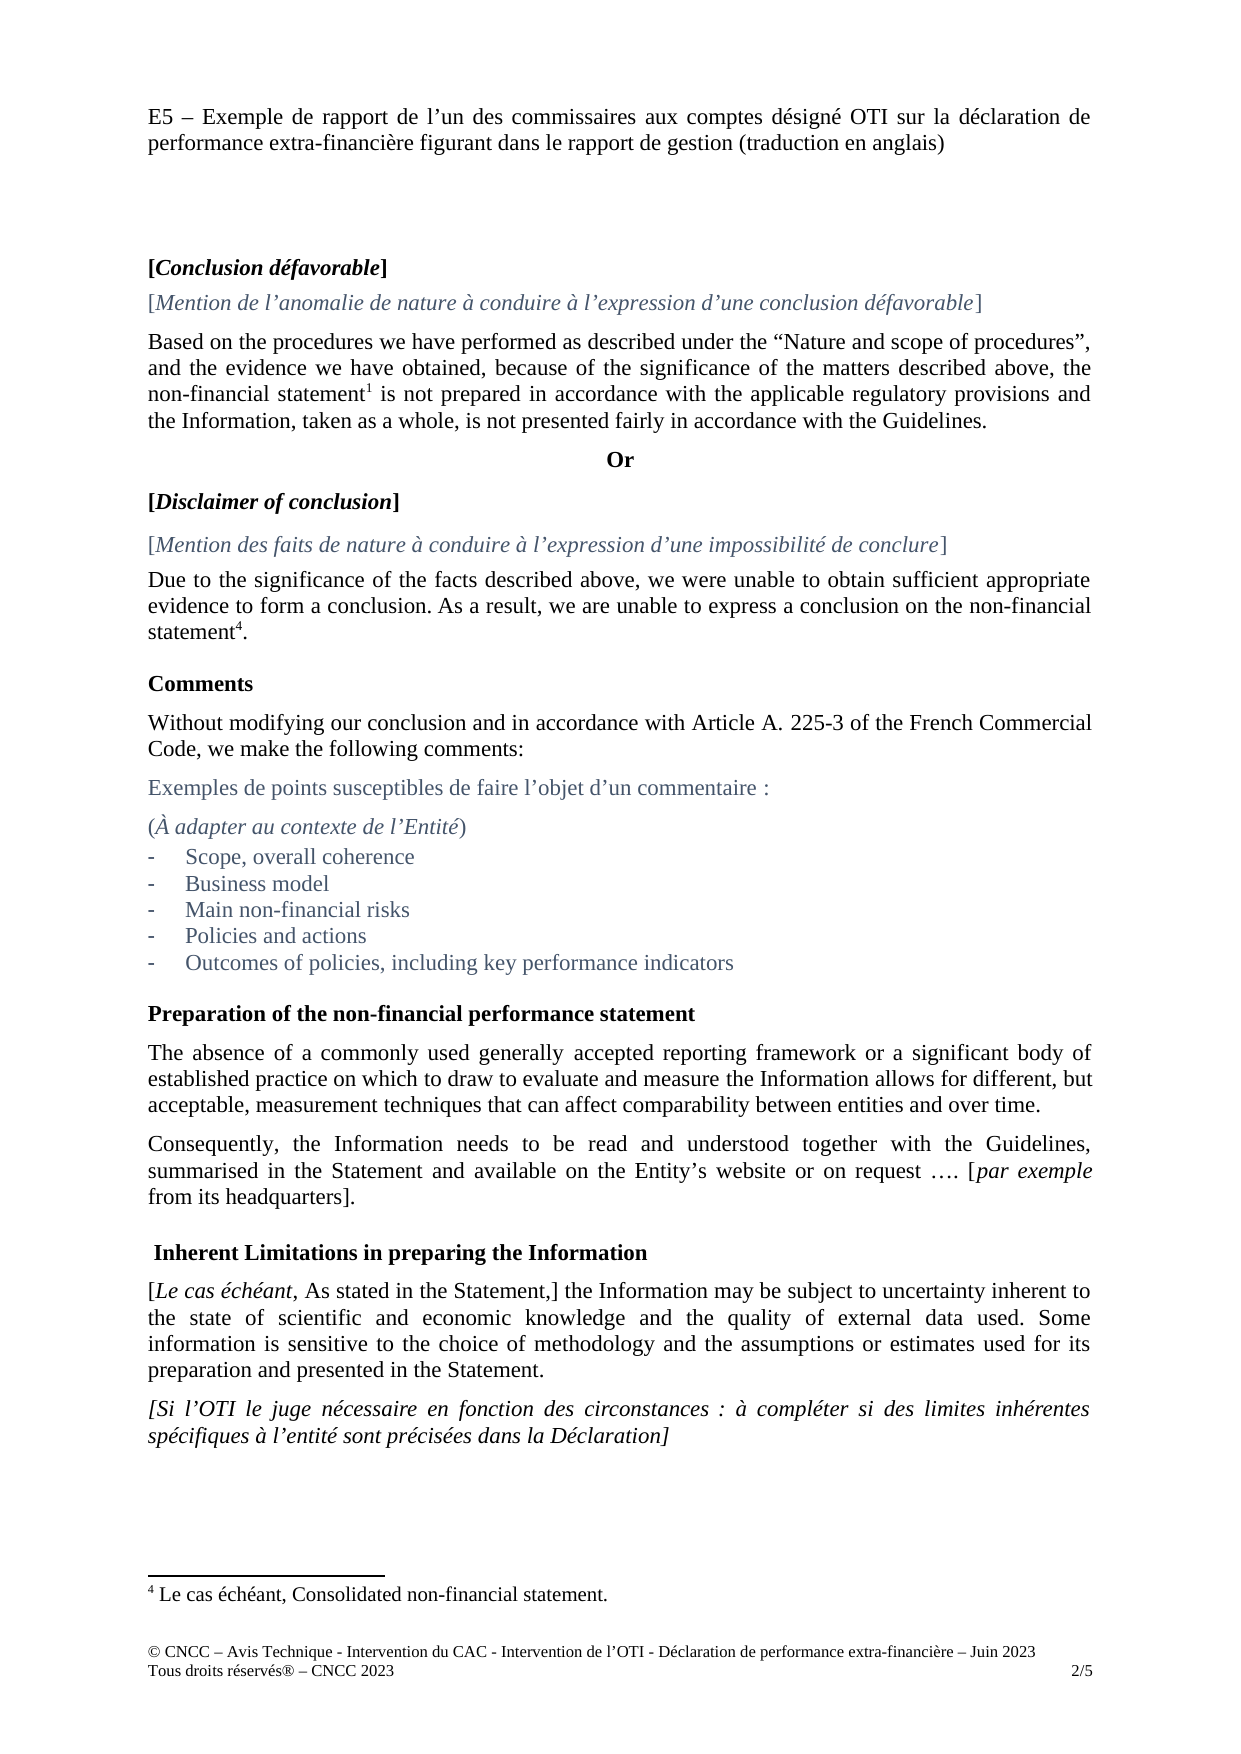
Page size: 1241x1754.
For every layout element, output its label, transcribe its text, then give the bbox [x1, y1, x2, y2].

list Main non-financial risks [148, 904, 1093, 931]
text Consequently, the Information needs to be read and understood together with the Guidelines, summarised in the Statement and available on the Entity’s website or on request …. [par exemple from its headquarters]. [148, 1147, 1093, 1226]
text [Conclusion défavorable] [148, 254, 1093, 281]
text Comments [148, 670, 1093, 696]
text Due to the significance of the facts described above, we were unable to obtain sufficient appropriate evidence to form a conclusion. As a result, we are unable to express a conclusion on the non-financial statement. [148, 566, 1093, 645]
text Without modifying our conclusion and in accordance with Article A. 225-3 of the French Commercial Code, we make the following comments: [148, 709, 1093, 761]
text Exemples de points susceptibles de faire l’objet d’un commentaire : [148, 774, 1093, 800]
list Scope, overall coherence [148, 843, 1093, 869]
text Or [148, 446, 1093, 472]
list Policies and actions [148, 935, 1093, 961]
text [Si l’OTI le juge nécessaire en fonction des circonstances : à compléter si des limites inhérentes spécifiques à l’entité sont précisées dans la Déclaration] [148, 1412, 1093, 1465]
text Preparation of the non-financial performance statement [148, 1017, 1093, 1043]
list Outcomes of policies, including key performance indicators [148, 965, 1093, 992]
text The absence of a commonly used generally accepted reporting framework or a significant body of established practice on which to draw to evaluate and measure the Information allows for different, but acceptable, measurement techniques that can affect comparability between entities and over time. [148, 1056, 1093, 1134]
text Inherent Limitations in preparing the Information [148, 1255, 1093, 1282]
text (à adapter au contexte de l’Entité) [148, 813, 1093, 839]
text [Mention des faits de nature à conduire à l’expression d’une impossibilité de conclure] [148, 531, 1093, 557]
text [Disclaimer of conclusion] [148, 488, 1093, 515]
text [Mention de l’anomalie de nature à conduire à l’expression d’une conclusion défavorable] [148, 289, 1093, 315]
text Based on the procedures we have performed as described under the “Nature and scope of procedures”, and the evidence we have obtained, because of the significance of the matters described above, the non-financial statement1 is not prepared in accordance with the applicable regulatory provisions and the Information, taken as a whole, is not presented fairly in accordance with the Guidelines. [148, 328, 1093, 433]
text [Le cas échéant, As stated in the Statement,] the Information may be subject to uncertainty inherent to the state of scientific and economic knowledge and the quality of external data used. Some information is sensitive to the choice of methodology and the assumptions or estimates used for its preparation and presented in the Statement. [148, 1294, 1093, 1399]
list Business model [148, 874, 1093, 900]
